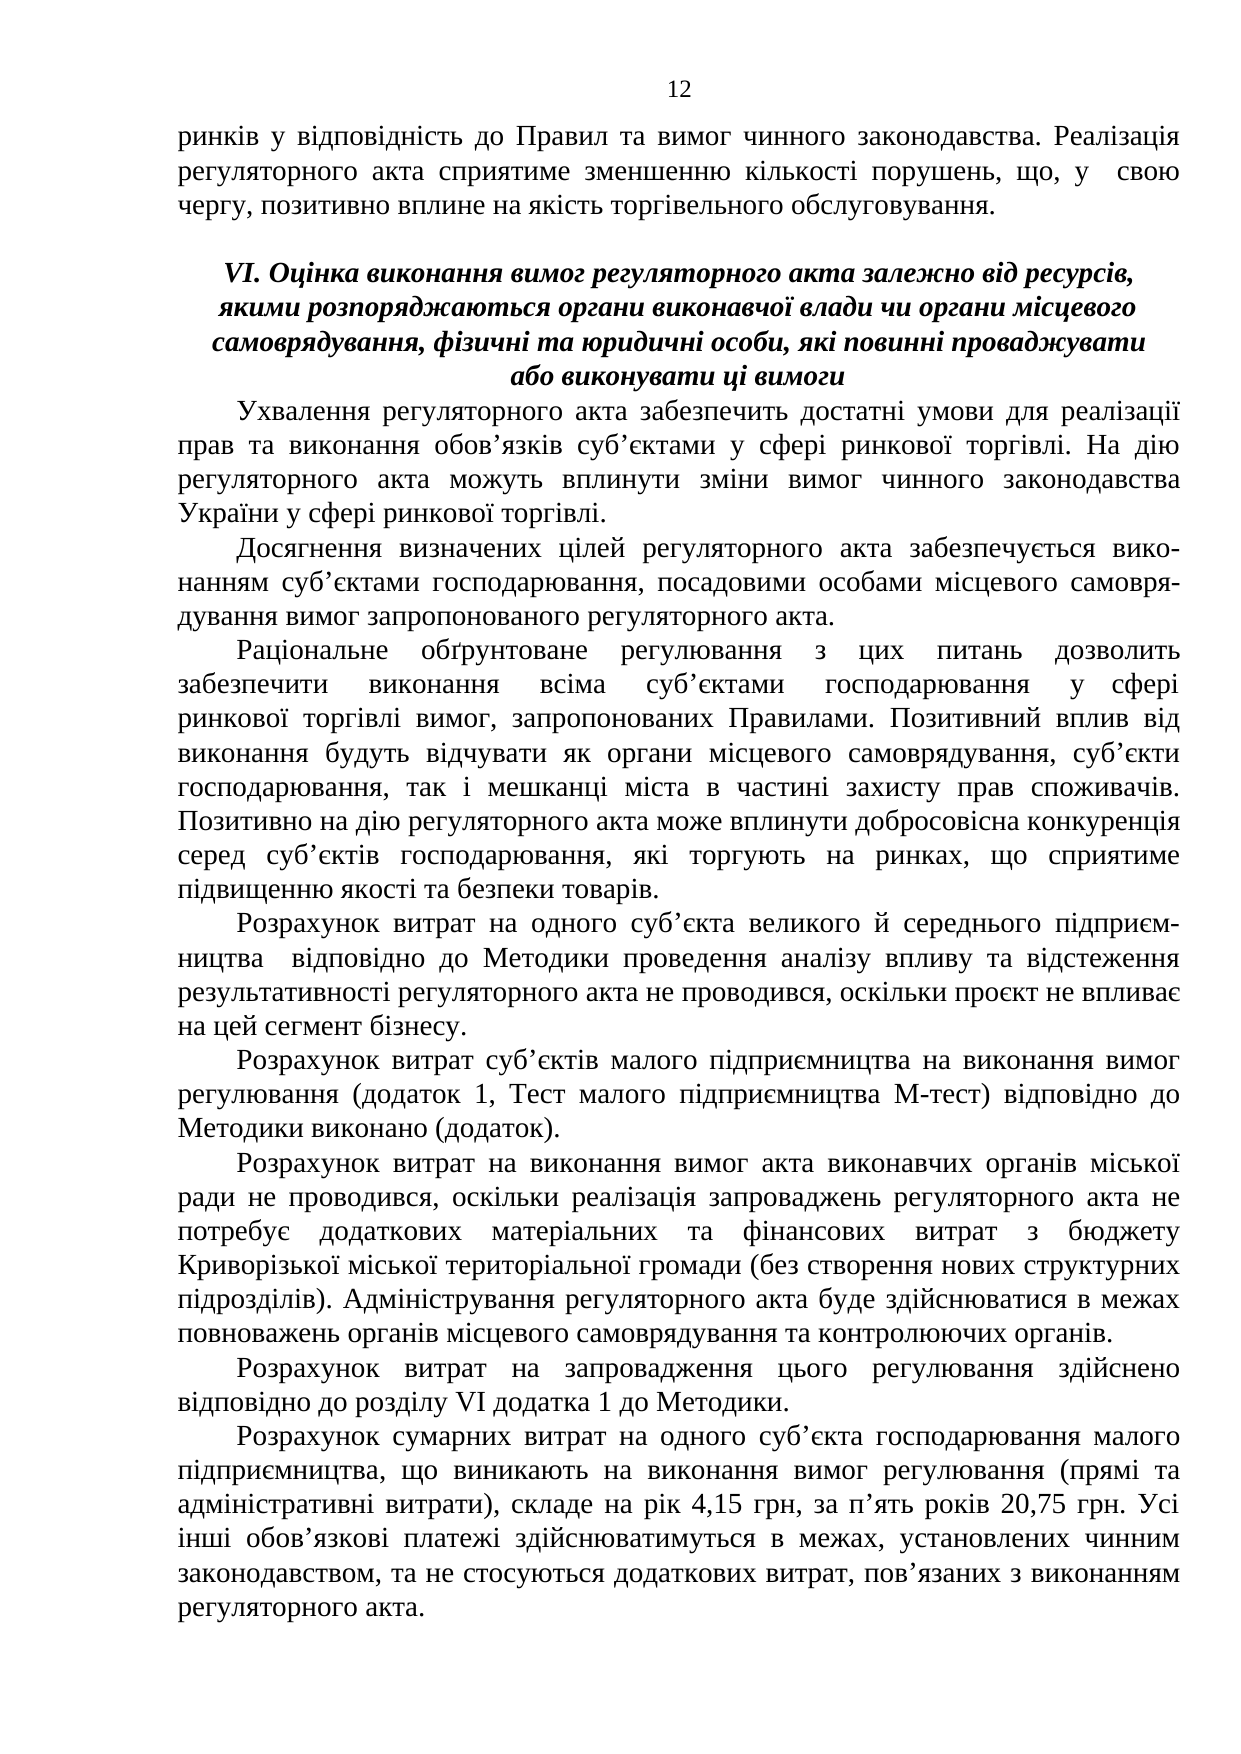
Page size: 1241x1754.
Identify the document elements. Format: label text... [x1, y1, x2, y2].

text VI. Оцінка виконання вимог регуляторного акта залежно від ресурсів, [177, 255, 1181, 289]
text Раціональне обґрунтоване регулювання з цих питань дозволить забезпечити виконання всіма суб’єктами господарювання у сфері ринкової торгівлі вимог, запропонованих Правилами. Позитивний вплив від виконання будуть відчувати як органи місцевого самоврядування, суб’єкти господарювання, так і мешканці міста в частині захисту прав споживачів. Позитивно на дію регуляторного акта може вплинути добросовісна конкуренція серед суб’єктів господарювання, які торгують на ринках, що сприятиме підвищенню якості та безпеки товарів. [177, 632, 1181, 905]
text Розрахунок витрат на одного суб’єкта великого й середнього підприєм-ництва відповідно до Методики проведення аналізу впливу та відстеження результативності регуляторного акта не проводився, оскільки проєкт не впливає на цей сегмент бізнесу. [177, 906, 1181, 1042]
text якими розпоряджаються органи виконавчої влади чи органи місцевого самоврядування, фізичні та юридичні особи, які повинні проваджувати [177, 289, 1181, 358]
text Розрахунок витрат на виконання вимог акта виконавчих органів міської ради не проводився, оскільки реалізація запроваджень регуляторного акта не потребує додаткових матеріальних та фінансових витрат з бюджету Криворізької міської територіальної громади (без створення нових структурних підрозділів). Адміністрування регуляторного акта буде здійснюватися в межах повноважень органів місцевого самоврядування та контролюючих органів. [177, 1145, 1181, 1349]
text Розрахунок витрат суб’єктів малого підприємництва на виконання вимог регулювання (додаток 1, Тест малого підприємництва М-тест) відповідно до Методики виконано (додаток). [177, 1042, 1181, 1144]
text Ухвалення регуляторного акта забезпечить достатні умови для реалізації прав та виконання обов’язків суб’єктами у сфері ринкової торгівлі. На дію регуляторного акта можуть вплинути зміни вимог чинного законодавства України у сфері ринкової торгівлі. [177, 393, 1181, 529]
text Розрахунок витрат на запровадження цього регулювання здійснено відповідно до розділу VI додатка 1 до Методики. [177, 1350, 1181, 1417]
text Розрахунок сумарних витрат на одного суб’єкта господарювання малого підприємництва, що виникають на виконання вимог регулювання (прямі та адміністративні витрати), складе на рік 4,15 грн, за п’ять років 20,75 грн. Усі інші обов’язкові платежі здійснюватимуться в межах, установлених чинним законодавством, та не стосуються додаткових витрат, пов’язаних з виконанням регуляторного акта. [177, 1418, 1181, 1622]
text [177, 118, 1181, 221]
text або виконувати ці вимоги [177, 358, 1181, 392]
text Досягнення визначених цілей регуляторного акта забезпечується вико-нанням суб’єктами господарювання, посадовими особами місцевого самовря-дування вимог запропонованого регуляторного акта. [177, 530, 1181, 632]
